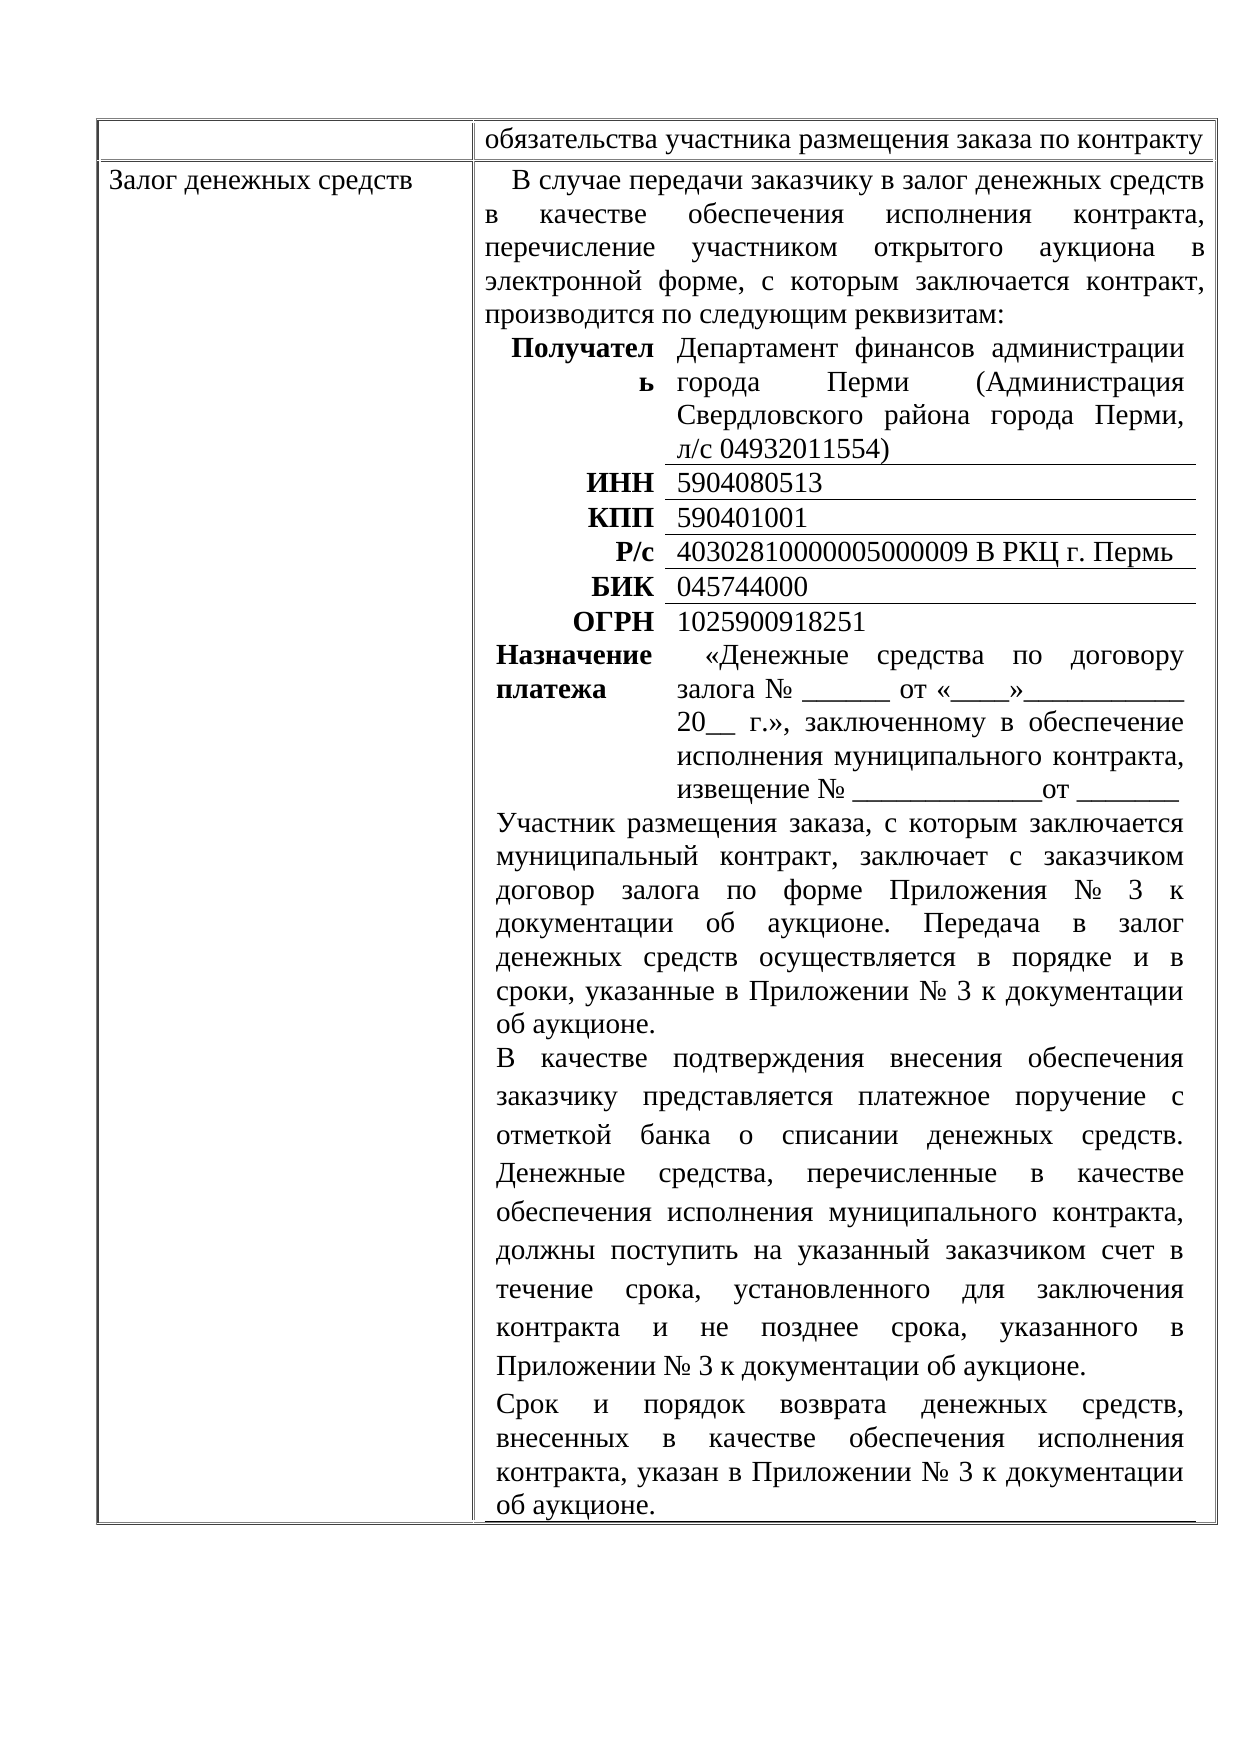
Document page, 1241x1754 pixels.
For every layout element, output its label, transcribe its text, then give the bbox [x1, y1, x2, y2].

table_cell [473, 119, 1215, 159]
table_cell В случае передачи заказчику в залог денежных средств в качестве обеспечения исполнения контракта, перечисление участником открытого аукциона в электронной форме, с которым заключается контракт, производится по следующим реквизитам: [473, 159, 1215, 1522]
table_cell Залог денежных средств [99, 159, 473, 1522]
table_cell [99, 121, 473, 159]
